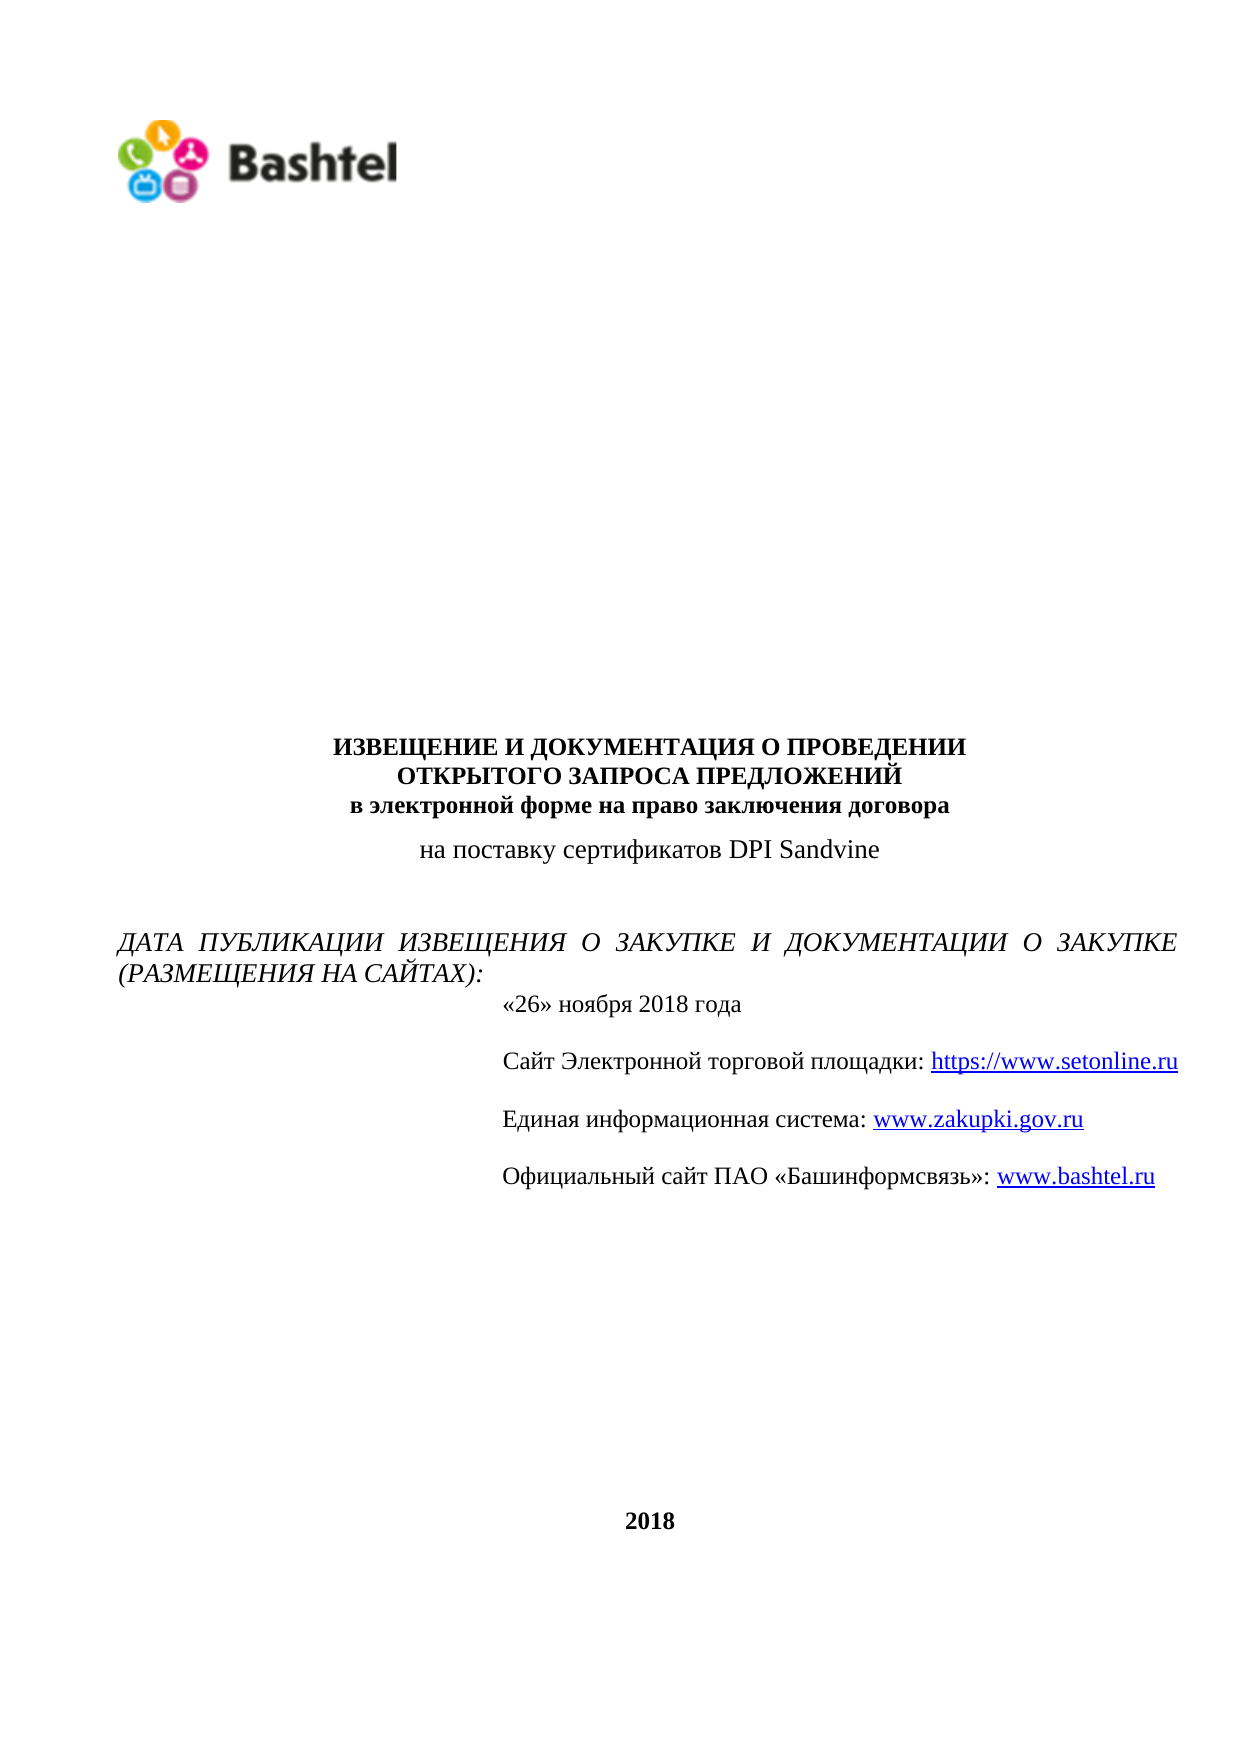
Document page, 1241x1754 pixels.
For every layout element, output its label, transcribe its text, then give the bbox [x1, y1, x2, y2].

text 2018 [118, 1506, 1181, 1535]
picture [118, 120, 397, 203]
text в электронной форме на право заключения договора [118, 790, 1181, 819]
text ДАТА ПУБЛИКАЦИИ ИЗВЕЩЕНИЯ О ЗАКУПКЕ И ДОКУМЕНТАЦИИ О ЗАКУПКЕ (РАЗМЕЩЕНИЯ НА САЙТАХ): [118, 926, 1181, 989]
text Единая информационная система: www.zakupki.gov.ru [502, 1104, 1181, 1132]
text ОТКРЫТОГО ЗАПРОСА ПРЕДЛОЖЕНИЙ [118, 761, 1181, 790]
text ИЗВЕЩЕНИЕ И ДОКУМЕНТАЦИЯ О ПРОВЕДЕНИИ [118, 732, 1181, 761]
text на поставку сертификатов DPI Sandvine [118, 833, 1181, 864]
text «26» ноября 2018 года [502, 989, 1181, 1017]
text Сайт Электронной торговой площадки: https://www.setonline.ru [490, 1046, 1181, 1075]
text Официальный сайт ПАО «Башинформсвязь»: www.bashtel.ru [502, 1161, 1181, 1190]
